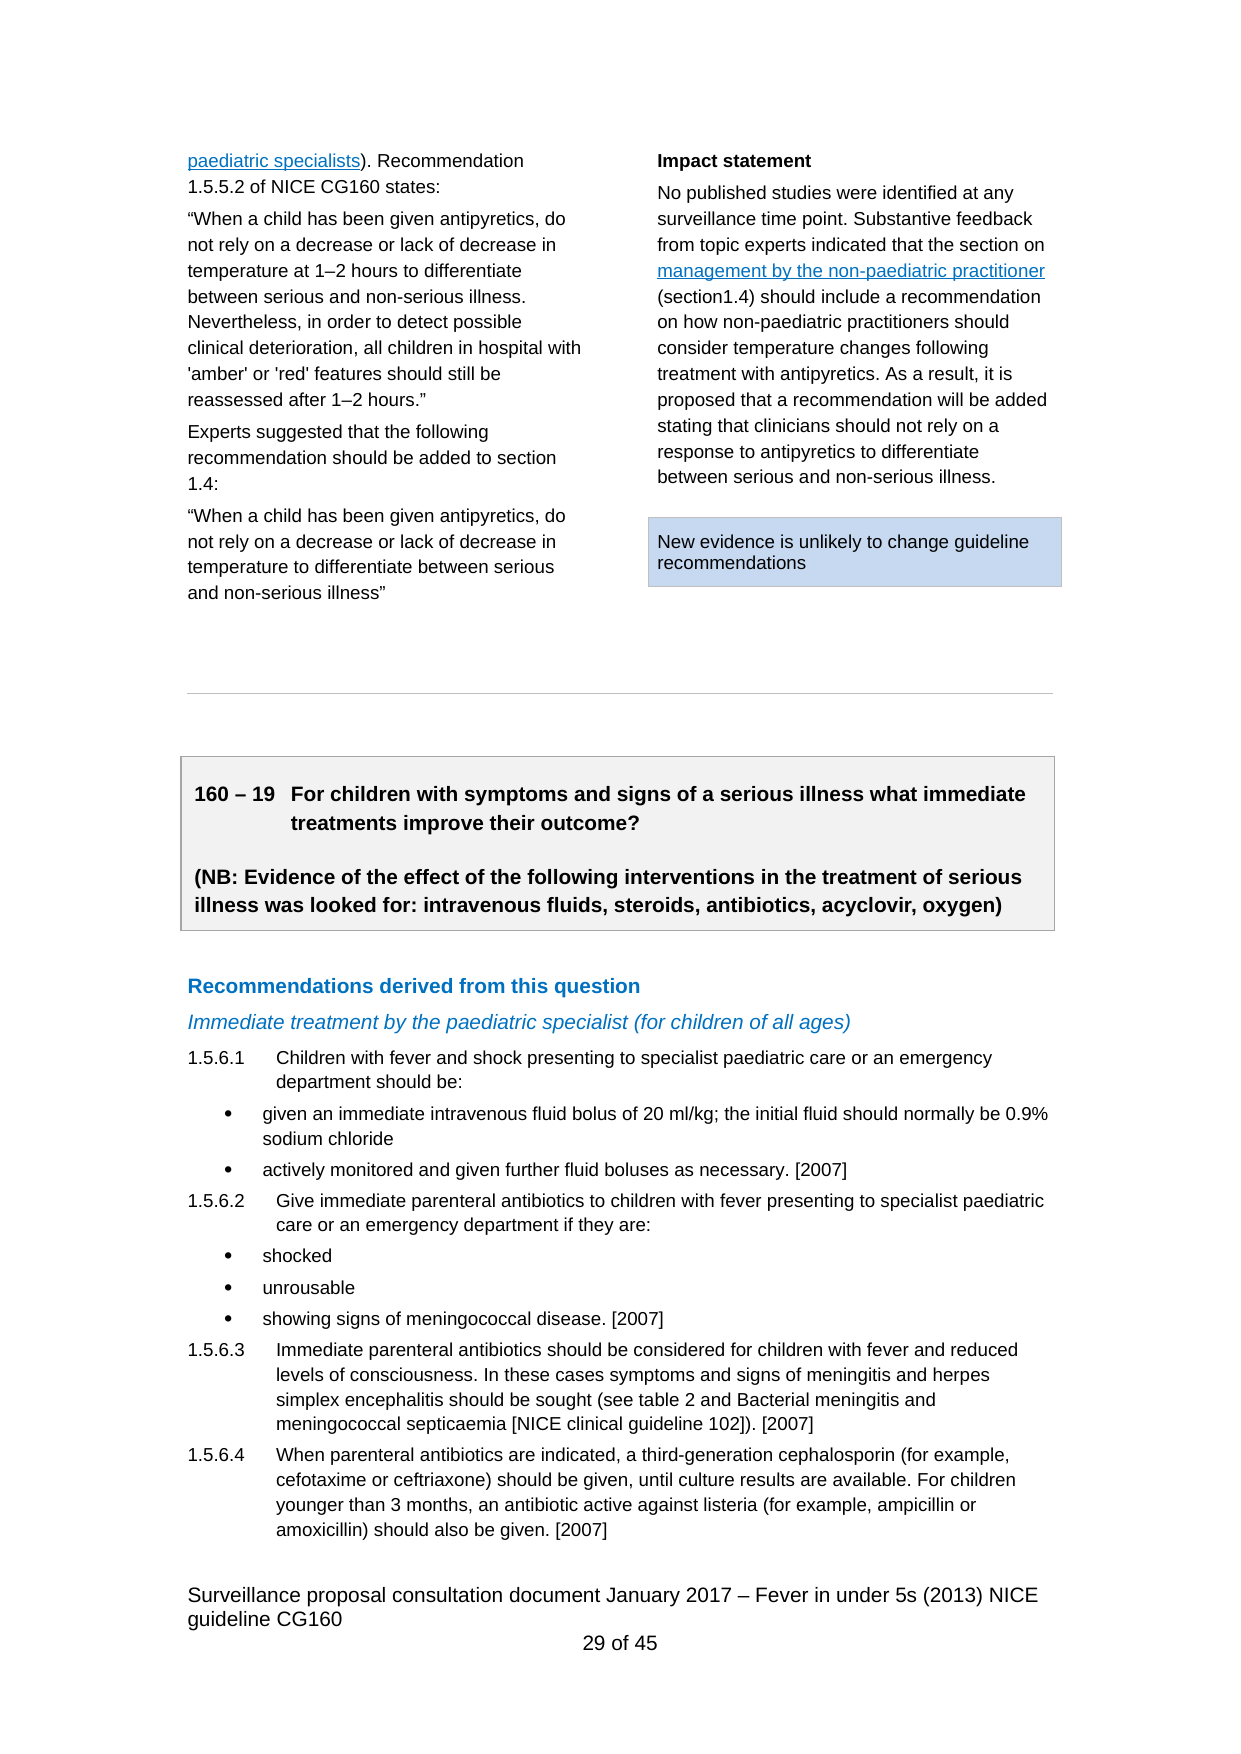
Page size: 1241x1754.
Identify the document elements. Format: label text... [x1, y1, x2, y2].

list actively monitored and given further fluid boluses as necessary. [2007] [225, 1158, 1053, 1180]
text No published studies were identified at any surveillance time point. Substantive feedback from topic experts indicated that the section on management by the non-paediatric practitioner (section1.4) should include a recommendation on how non-paediatric practitioners should consider temperature changes following treatment with antipyretics. As a result, it is proposed that a recommendation will be added stating that clinicians should not rely on a response to antipyretics to differentiate between serious and non-serious illness. [657, 182, 1053, 488]
list given an immediate intravenous fluid bolus of 20 ml/kg; the initial fluid should normally be 0.9% sodium chloride [225, 1102, 1053, 1149]
list For children with symptoms and signs of a serious illness what immediate treatments improve their outcome? [182, 757, 1054, 835]
list unrousable [225, 1276, 1053, 1298]
text Impact statement [657, 150, 1053, 172]
text Immediate treatment by the paediatric specialist (for children of all ages) [187, 1010, 1053, 1034]
text “When a child has been given antipyretics, do not rely on a decrease or lack of decrease in temperature at 1–2 hours to differentiate between serious and non-serious illness. Nevertheless, in order to detect possible clinical deterioration, all children in hospital with 'amber' or 'red' features should still be reassessed after 1–2 hours.” [187, 208, 583, 410]
text New evidence is unlikely to change guideline recommendations [649, 518, 1061, 586]
text 1.5.6.3 Immediate parenteral antibiotics should be considered for children with fever and reduced levels of consciousness. In these cases symptoms and signs of meningitis and herpes simplex encephalitis should be sought (see table 2 and Bacterial meningitis and meningococcal septicaemia [NICE clinical guideline 102]). [2007] [187, 1339, 1053, 1435]
list showing signs of meningococcal disease. [2007] [225, 1308, 1053, 1329]
text Experts suggested that the following recommendation should be added to section 1.4: [187, 421, 583, 494]
text (NB: Evidence of the effect of the following interventions in the treatment of serious illness was looked for: intravenous fluids, steroids, antibiotics, acyclovir, oxygen) [182, 838, 1054, 930]
text “When a child has been given antipyretics, do not rely on a decrease or lack of decrease in temperature to differentiate between serious and non-serious illness” [187, 504, 583, 604]
list shocked [225, 1245, 1053, 1267]
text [187, 150, 583, 197]
text Recommendations derived from this question [187, 974, 1053, 998]
text 1.5.6.1 Children with fever and shock presenting to specialist paediatric care or an emergency department should be: [187, 1047, 1053, 1093]
text 1.5.6.4 When parenteral antibiotics are indicated, a third-generation cephalosporin (for example, cefotaxime or ceftriaxone) should be given, until culture results are available. For children younger than 3 months, an antibiotic active against listeria (for example, ampicillin or amoxicillin) should also be given. [2007] [187, 1444, 1053, 1540]
text 1.5.6.2 Give immediate parenteral antibiotics to children with fever presenting to specialist paediatric care or an emergency department if they are: [187, 1189, 1053, 1236]
